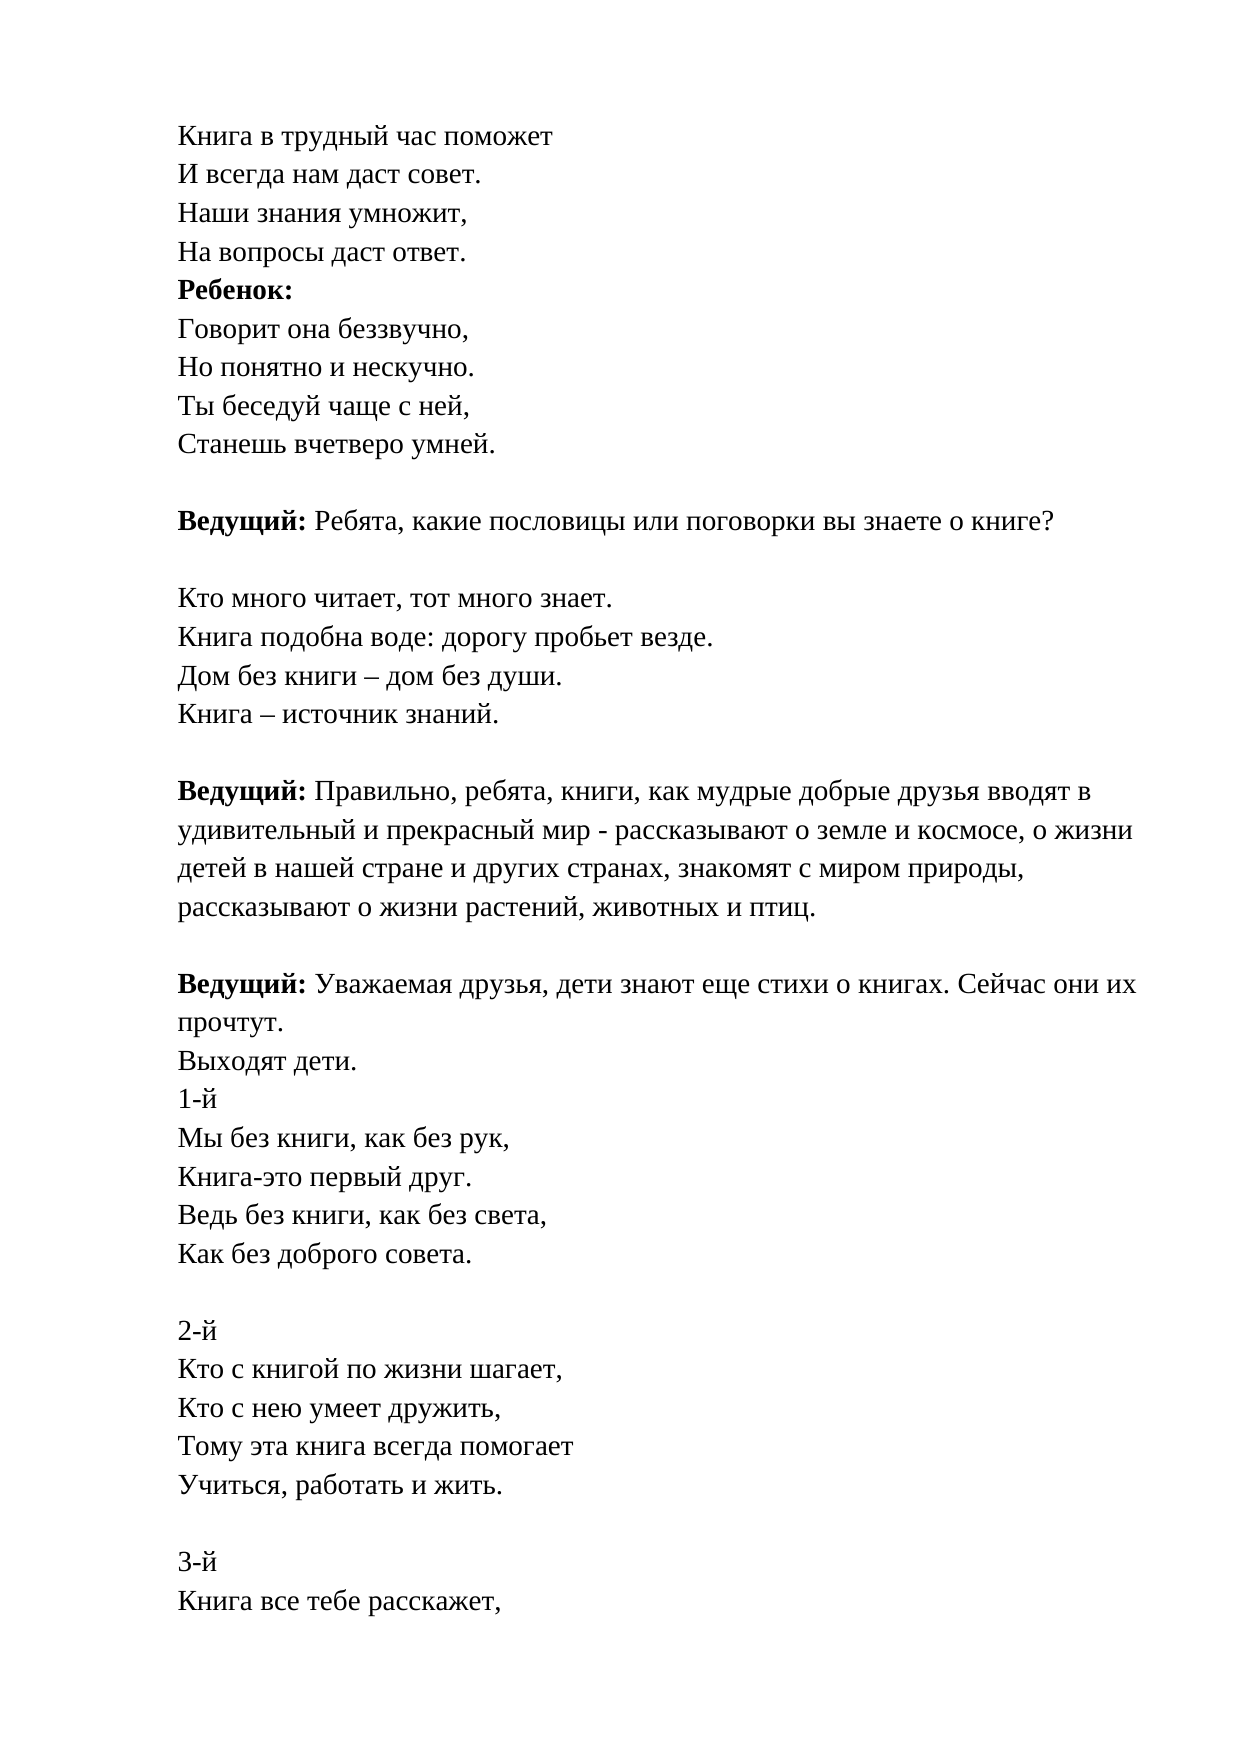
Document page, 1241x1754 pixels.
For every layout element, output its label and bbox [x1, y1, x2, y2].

text [177, 118, 1152, 1616]
